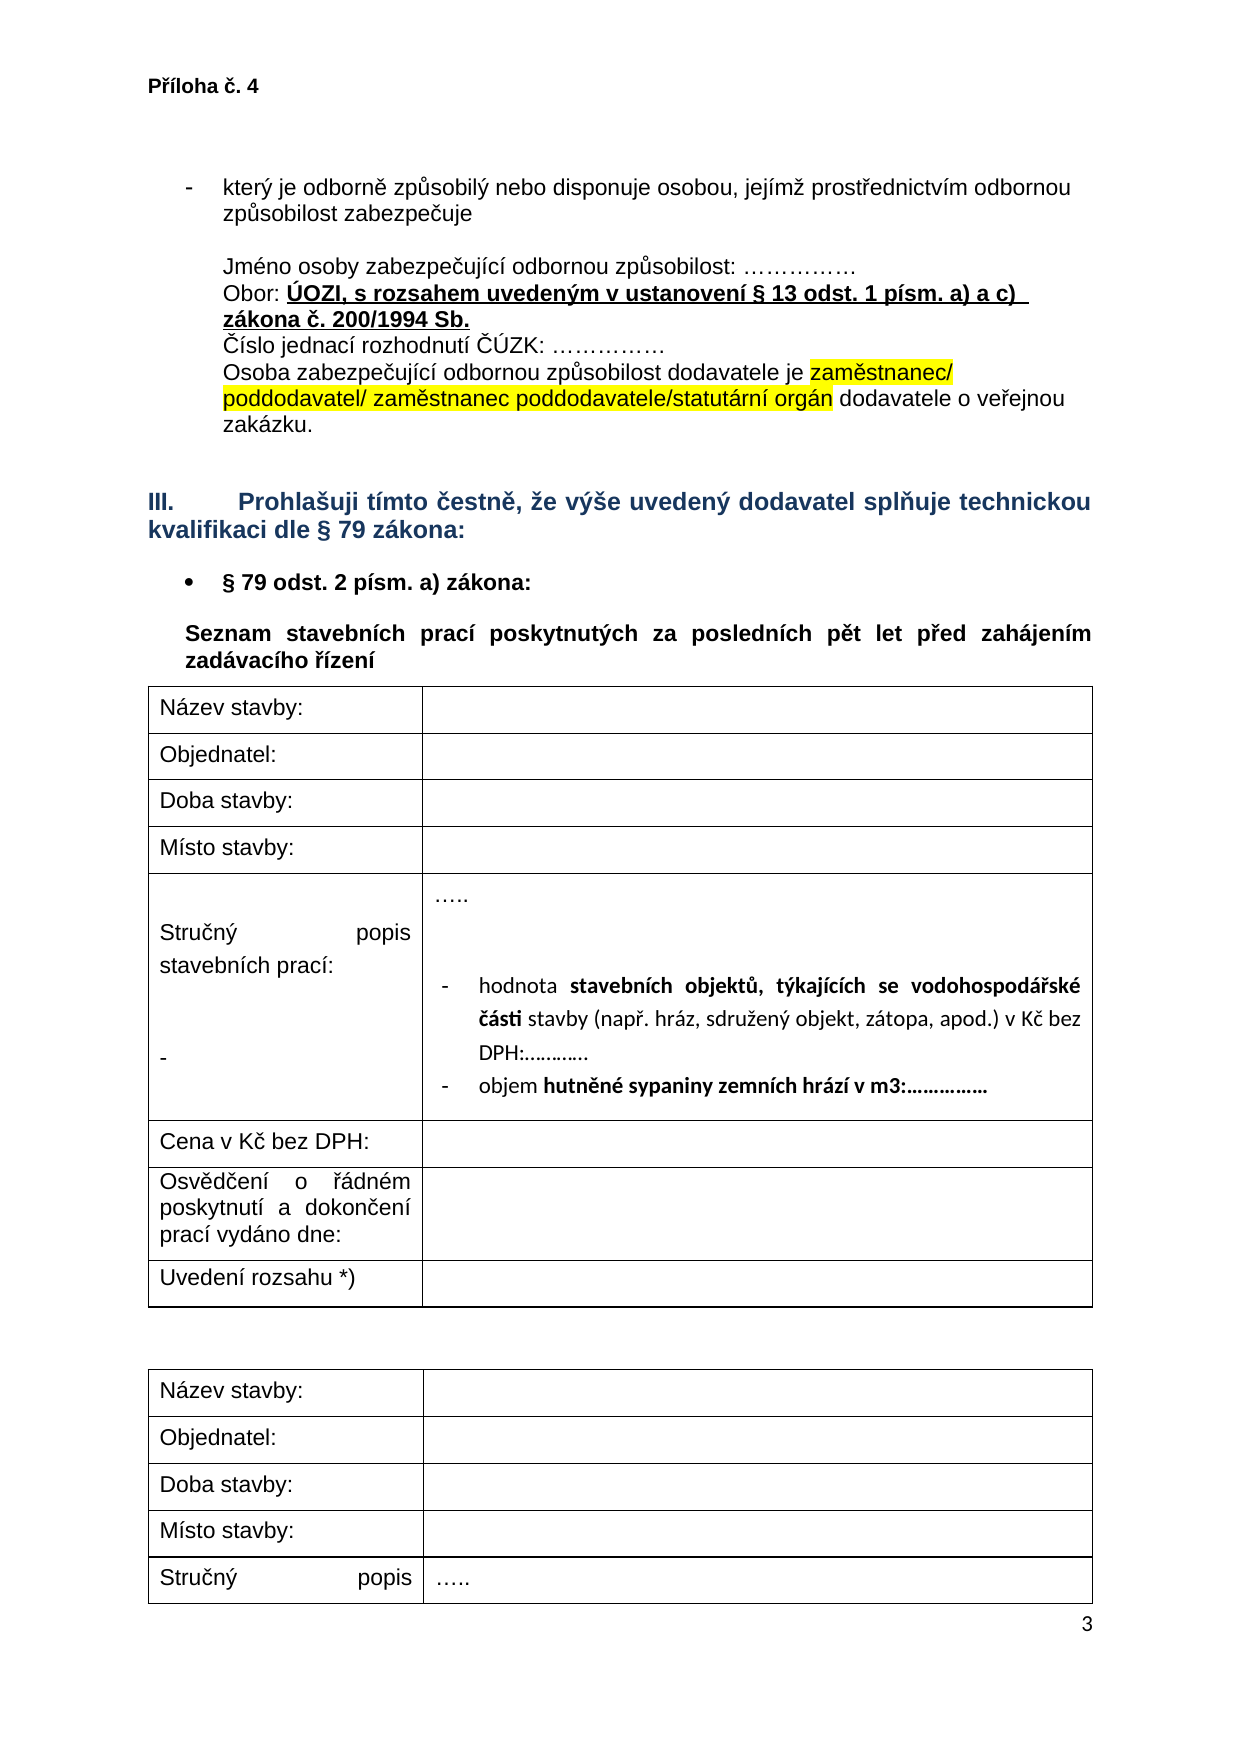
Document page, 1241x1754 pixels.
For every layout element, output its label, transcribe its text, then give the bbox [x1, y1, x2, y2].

table_cell Uvedení rozsahu *) [149, 1261, 422, 1306]
table_cell Doba stavby: [149, 1464, 423, 1509]
table_cell Cena v Kč bez DPH: [149, 1121, 422, 1167]
table_cell Objednatel: [149, 734, 422, 779]
table_cell Místo stavby: [149, 1511, 423, 1556]
list který je odborně způsobilý nebo disponuje osobou, jejímž prostřednictvím odbornou způsobilost zabezpečuje [185, 174, 1093, 227]
text Jméno osoby zabezpečující odbornou způsobilost: …………… [223, 253, 1093, 279]
table_cell Objednatel: [149, 1417, 423, 1463]
text Číslo jednací rozhodnutí ČÚZK: …………… [223, 332, 1093, 358]
table_cell Stručný popis stavebních prací: - [149, 874, 422, 1120]
text § 79 odst. 2 písm. a) zákona: [185, 569, 1093, 595]
table_cell [423, 780, 1092, 826]
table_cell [149, 1558, 423, 1603]
table_cell [423, 1261, 1092, 1306]
table_header [423, 687, 1092, 732]
table_header [424, 1370, 1092, 1416]
list Seznam stavebních prací poskytnutých za posledních pět let před zahájením zadávacího řízení [185, 620, 1093, 673]
table_header Název stavby: [149, 1370, 423, 1416]
text Obor: ÚOZI, s rozsahem uvedeným v ustanovení § 13 odst. 1 písm. a) a c) zákona č. 200/1994 Sb. [223, 279, 1093, 332]
table_cell [423, 827, 1092, 873]
subtitle Prohlašuji tímto čestně, že výše uvedený dodavatel splňuje technickou kvalifikaci dle § 79 zákona: [148, 487, 1093, 544]
table_header Název stavby: [149, 687, 422, 732]
table_cell Místo stavby: [149, 827, 422, 873]
table_cell ….. hodnota stavebních objektů, týkajících se vodohospodářské části stavby (např. hráz, sdružený objekt, zátopa, apod.) v Kč bez DPH:………… objem hutněné sypaniny zemních hrází v m3:…………… [423, 874, 1092, 1120]
table_cell [423, 734, 1092, 779]
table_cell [149, 1168, 422, 1259]
table_cell [424, 1417, 1092, 1463]
table_cell [423, 1168, 1092, 1259]
table_cell [423, 1121, 1092, 1167]
table_cell [424, 1464, 1092, 1509]
table_cell [424, 1511, 1092, 1556]
table_cell Doba stavby: [149, 780, 422, 826]
table_cell ….. [424, 1558, 1092, 1603]
